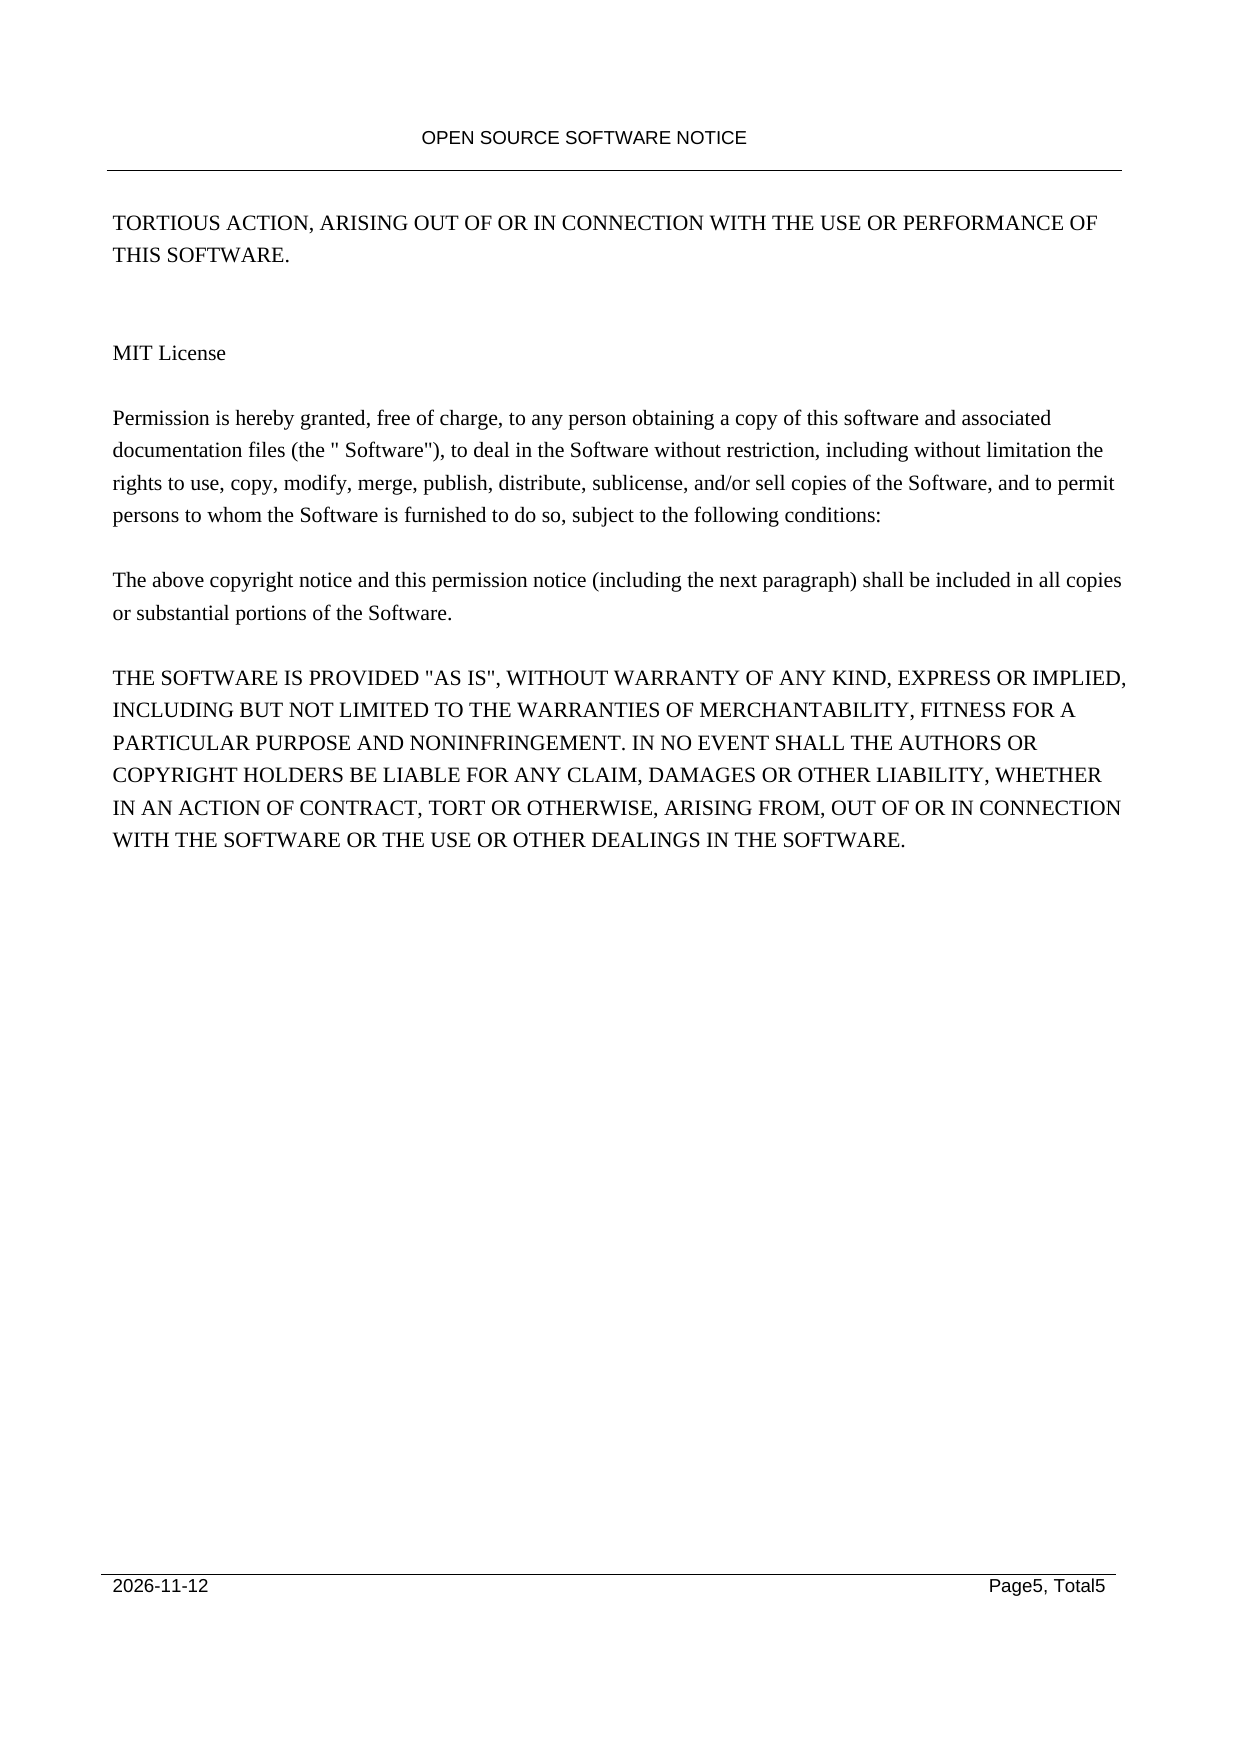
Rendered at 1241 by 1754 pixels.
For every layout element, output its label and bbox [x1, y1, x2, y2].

text [112, 206, 1128, 856]
